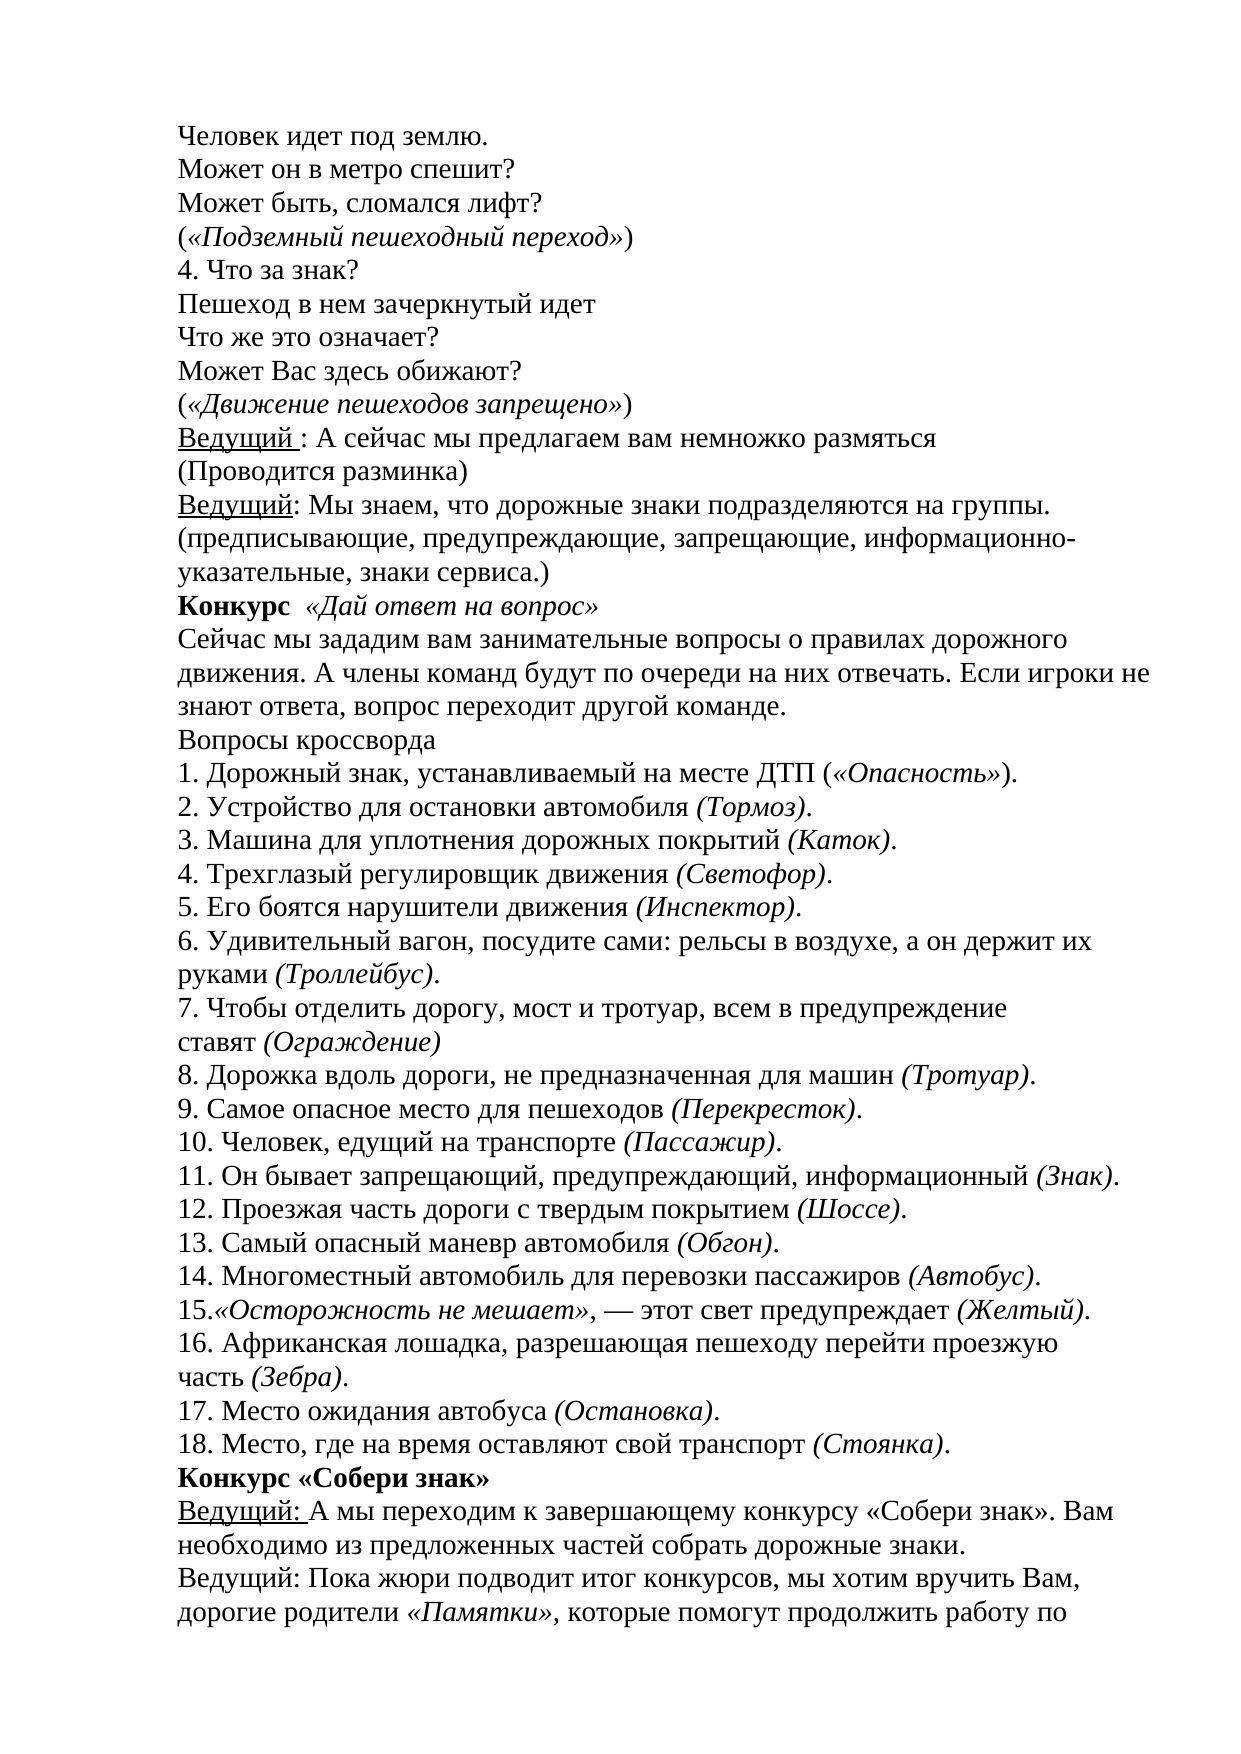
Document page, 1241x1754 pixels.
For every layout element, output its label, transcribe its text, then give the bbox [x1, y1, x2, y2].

text 5. Его боятся нарушители движения (Инспектор). [177, 889, 1152, 923]
text 1. Дорожный знак, устанавливаемый на месте ДТП («Опасность»). [177, 755, 1152, 789]
text 10. Человек, едущий на транспорте (Пассажир). [177, 1124, 1152, 1158]
text 3. Машина для уплотнения дорожных покрытий (Каток). [177, 822, 1152, 856]
text 4. Трехглазый регулировщик движения (Светофор). [177, 856, 1152, 889]
text Человек идет под землю. [177, 118, 1152, 152]
text 8. Дорожка вдоль дороги, не предназначенная для машин (Тротуар). [177, 1057, 1152, 1091]
text 14. Многоместный автомобиль для перевозки пассажиров (Автобус). [177, 1258, 1152, 1292]
text Сейчас мы зададим вам занимательные вопросы о правилах дорожного движения. А члены команд будут по очереди на них отвечать. Если игроки не знают ответа, вопрос переходит другой команде. [177, 621, 1152, 722]
text 18. Место, где на время оставляют свой транспорт (Стоянка). [177, 1426, 1152, 1460]
text 12. Проезжая часть дороги с твердым покрытием (Шоссе). [177, 1191, 1152, 1225]
text 13. Самый опасный маневр автомобиля (Обгон). [177, 1225, 1152, 1258]
text 11. Он бывает запрещающий, предупреждающий, информационный (Знак). [177, 1158, 1152, 1191]
text Пешеход в нем зачеркнутый идет [177, 286, 1152, 319]
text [177, 1560, 1152, 1627]
text 9. Самое опасное место для пешеходов (Перекресток). [177, 1091, 1152, 1124]
text Ведущий: Мы знаем, что дорожные знаки подразделяются на группы. [177, 487, 1152, 521]
text Ведущий: А мы переходим к завершающему конкурсу «Собери знак». Вам необходимо из предложенных частей собрать дорожные знаки. [177, 1493, 1152, 1560]
text (Проводится разминка) [177, 453, 1152, 487]
text Ведущий : А сейчас мы предлагаем вам немножко размяться [177, 420, 1152, 453]
text Что же это означает? [177, 319, 1152, 353]
text Может быть, сломался лифт? [177, 185, 1152, 219]
text 16. Африканская лошадка, разрешающая пешеходу перейти проезжую часть (Зебра). [177, 1326, 1152, 1393]
text 6. Удивительный вагон, посудите сами: рельсы в воздухе, а он держит их руками (Троллейбус). [177, 923, 1152, 990]
text 7. Чтобы отделить дорогу, мост и тротуар, всем в предупреждение ставят (Ограждение) [177, 990, 1152, 1057]
text Может он в метро спешит? [177, 152, 1152, 185]
text 15.«Осторожность не мешает», — этот свет предупреждает (Желтый). [177, 1292, 1152, 1326]
text 2. Устройство для остановки автомобиля (Тормоз). [177, 789, 1152, 822]
text (предписывающие, предупреждающие, запрещающие, информационно-указательные, знаки сервиса.) [177, 521, 1152, 588]
text Конкурс «Собери знак» [177, 1460, 1152, 1493]
text Конкурс «Дай ответ на вопрос» [177, 588, 1152, 621]
text («Движение пешеходов запрещено») [177, 386, 1152, 420]
text 17. Место ожидания автобуса (Остановка). [177, 1393, 1152, 1426]
text 4. Что за знак? [177, 252, 1152, 286]
text Вопросы кроссворда [177, 722, 1152, 755]
text («Подземный пешеходный переход») [177, 219, 1152, 252]
text Может Вас здесь обижают? [177, 353, 1152, 386]
